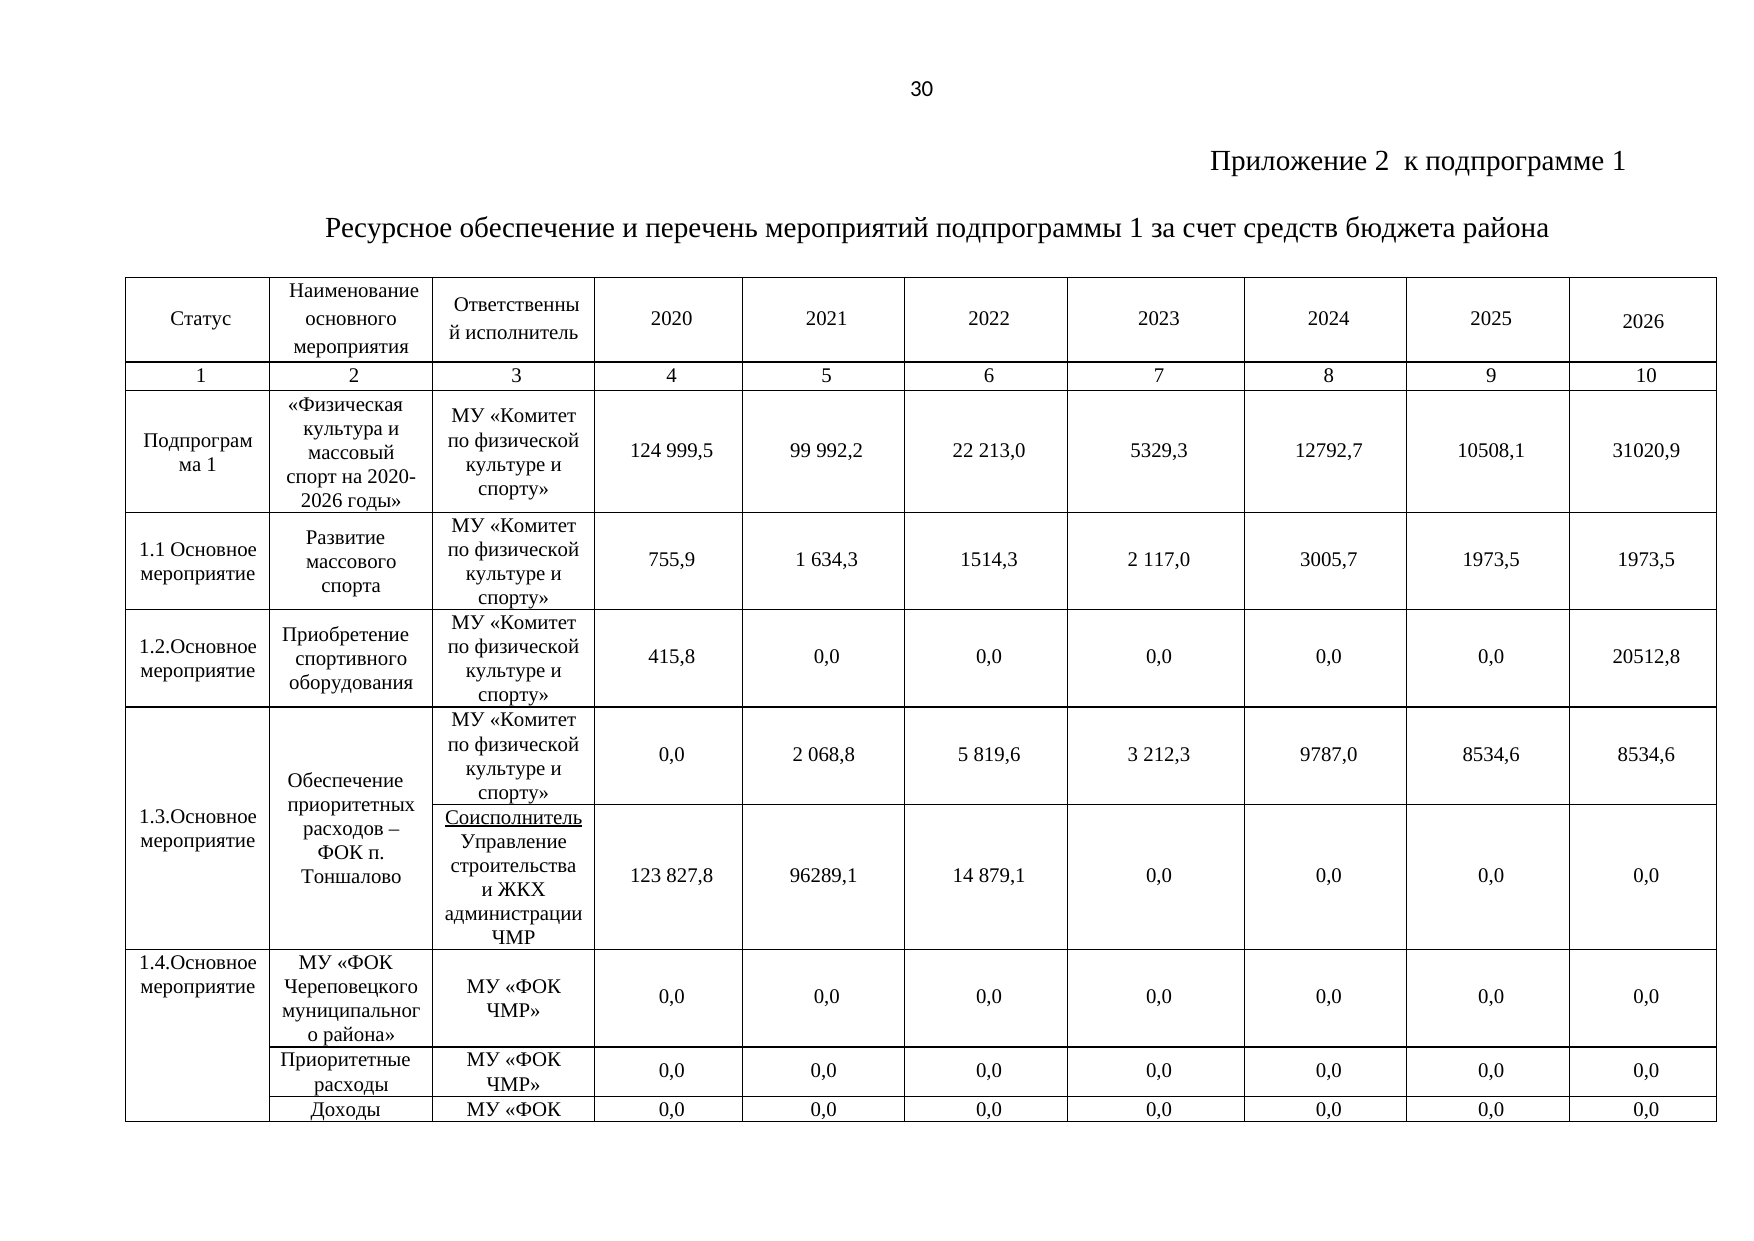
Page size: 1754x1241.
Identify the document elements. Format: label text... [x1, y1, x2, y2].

table_cell 1.3.Основное мероприятие [126, 708, 269, 949]
table_cell «Физическая культура и массовый спорт на 2020-2026 годы» [270, 391, 432, 512]
table_cell 10 [1570, 363, 1716, 390]
table_cell 14 879,1 [905, 805, 1067, 949]
table_cell 124 999,5 [595, 391, 742, 512]
table_cell 0,0 [743, 950, 904, 1046]
table_cell 1.1 Основное мероприятие [126, 513, 269, 609]
table_header 2020 [595, 278, 742, 361]
table_cell МУ «Комитет по физической культуре и спорту» [433, 391, 594, 512]
table_cell 12792,7 [1245, 391, 1406, 512]
table_cell 8534,6 [1570, 708, 1716, 804]
table_cell 3 212,3 [1068, 708, 1244, 804]
table_header Статус [126, 278, 269, 361]
table_cell Приоритетные расходы [270, 1048, 432, 1096]
table_cell 2 117,0 [1068, 513, 1244, 609]
table_cell 0,0 [1570, 950, 1716, 1046]
table_cell 1973,5 [1407, 513, 1569, 609]
table_cell 0,0 [1245, 805, 1406, 949]
table_cell 0,0 [1245, 950, 1406, 1046]
table_cell 0,0 [1068, 1048, 1244, 1096]
table_cell 5329,3 [1068, 391, 1244, 512]
table_cell 0,0 [905, 610, 1067, 706]
table_cell 8 [1245, 363, 1406, 390]
table_cell Развитие массового спорта [270, 513, 432, 609]
table_cell 0,0 [1407, 1048, 1569, 1096]
table_cell 0,0 [905, 1097, 1067, 1121]
table_cell 0,0 [1570, 1097, 1716, 1121]
table_cell 9787,0 [1245, 708, 1406, 804]
table_cell МУ «ФОК ЧМР» [433, 950, 594, 1046]
table_cell 0,0 [1068, 805, 1244, 949]
table_cell 755,9 [595, 513, 742, 609]
table_header 2024 [1245, 278, 1406, 361]
table_cell 3005,7 [1245, 513, 1406, 609]
table_cell МУ «Комитет по физической культуре и спорту» [433, 708, 594, 804]
table_cell 6 [905, 363, 1067, 390]
table_cell 1.4.Основное мероприятие [126, 950, 269, 1121]
table_cell Обеспечение приоритетных расходов – ФОК п. Тоншалово [270, 708, 432, 949]
table_cell 0,0 [595, 708, 742, 804]
table_cell МУ «ФОК ЧМР» [433, 1048, 594, 1096]
table_cell 7 [1068, 363, 1244, 390]
table_cell 31020,9 [1570, 391, 1716, 512]
table_header 2022 [905, 278, 1067, 361]
table_cell 0,0 [1407, 1097, 1569, 1121]
table_cell 3 [433, 363, 594, 390]
table_cell 0,0 [1407, 950, 1569, 1046]
table_cell 0,0 [1068, 1097, 1244, 1121]
table_cell 5 819,6 [905, 708, 1067, 804]
table_cell МУ «Комитет по физической культуре и спорту» [433, 610, 594, 706]
table_cell 96289,1 [743, 805, 904, 949]
table_cell Соисполнитель Управление строительства и ЖКХ администрации ЧМР [433, 805, 594, 949]
table_cell 22 213,0 [905, 391, 1067, 512]
table_cell 1973,5 [1570, 513, 1716, 609]
table_cell 1.2.Основное мероприятие [126, 610, 269, 706]
table_cell 0,0 [1570, 1048, 1716, 1096]
table_cell 9 [1407, 363, 1569, 390]
table_cell 415,8 [595, 610, 742, 706]
table_cell МУ «ФОК ЧМР» [433, 1097, 594, 1121]
table_cell Подпрограмма 1 [126, 391, 269, 512]
table_cell 0,0 [1245, 1097, 1406, 1121]
table_cell 1 634,3 [743, 513, 904, 609]
table_cell 0,0 [1407, 610, 1569, 706]
table_cell МУ «ФОК Череповецкого муниципального района» [270, 950, 432, 1046]
table_cell Приобретение спортивного оборудования [270, 610, 432, 706]
table_header Ответственный исполнитель [433, 278, 594, 361]
table_cell 0,0 [1570, 805, 1716, 949]
table_cell 2 [270, 363, 432, 390]
table_cell 0,0 [1245, 1048, 1406, 1096]
table_cell 20512,8 [1570, 610, 1716, 706]
table_header Наименование основного мероприятия [270, 278, 432, 361]
table_cell 1514,3 [905, 513, 1067, 609]
table_cell 0,0 [595, 950, 742, 1046]
table_cell 99 992,2 [743, 391, 904, 512]
table_cell 0,0 [743, 1097, 904, 1121]
table_cell 8534,6 [1407, 708, 1569, 804]
table_cell 0,0 [1407, 805, 1569, 949]
table_cell 1 [126, 363, 269, 390]
table_header 2026 [1570, 278, 1716, 361]
table_cell 2 068,8 [743, 708, 904, 804]
table_cell 123 827,8 [595, 805, 742, 949]
table_cell 5 [743, 363, 904, 390]
table_header 2025 [1407, 278, 1569, 361]
table_cell 0,0 [905, 1048, 1067, 1096]
table_cell 0,0 [743, 1048, 904, 1096]
table_cell 0,0 [905, 950, 1067, 1046]
table_cell 0,0 [1068, 950, 1244, 1046]
table_cell 0,0 [595, 1097, 742, 1121]
text Приложение 2 к подпрограмме 1 [1136, 143, 1665, 177]
table_cell 0,0 [1245, 610, 1406, 706]
table_cell Доходы [270, 1097, 432, 1121]
table_cell 10508,1 [1407, 391, 1569, 512]
table_cell 0,0 [1068, 610, 1244, 706]
table_header 2021 [743, 278, 904, 361]
text Ресурсное обеспечение и перечень мероприятий подпрограммы 1 за счет средств бюджета района [251, 210, 1665, 244]
table_cell 4 [595, 363, 742, 390]
table_cell 0,0 [595, 1048, 742, 1096]
table_header 2023 [1068, 278, 1244, 361]
table_cell МУ «Комитет по физической культуре и спорту» [433, 513, 594, 609]
table_cell 0,0 [743, 610, 904, 706]
